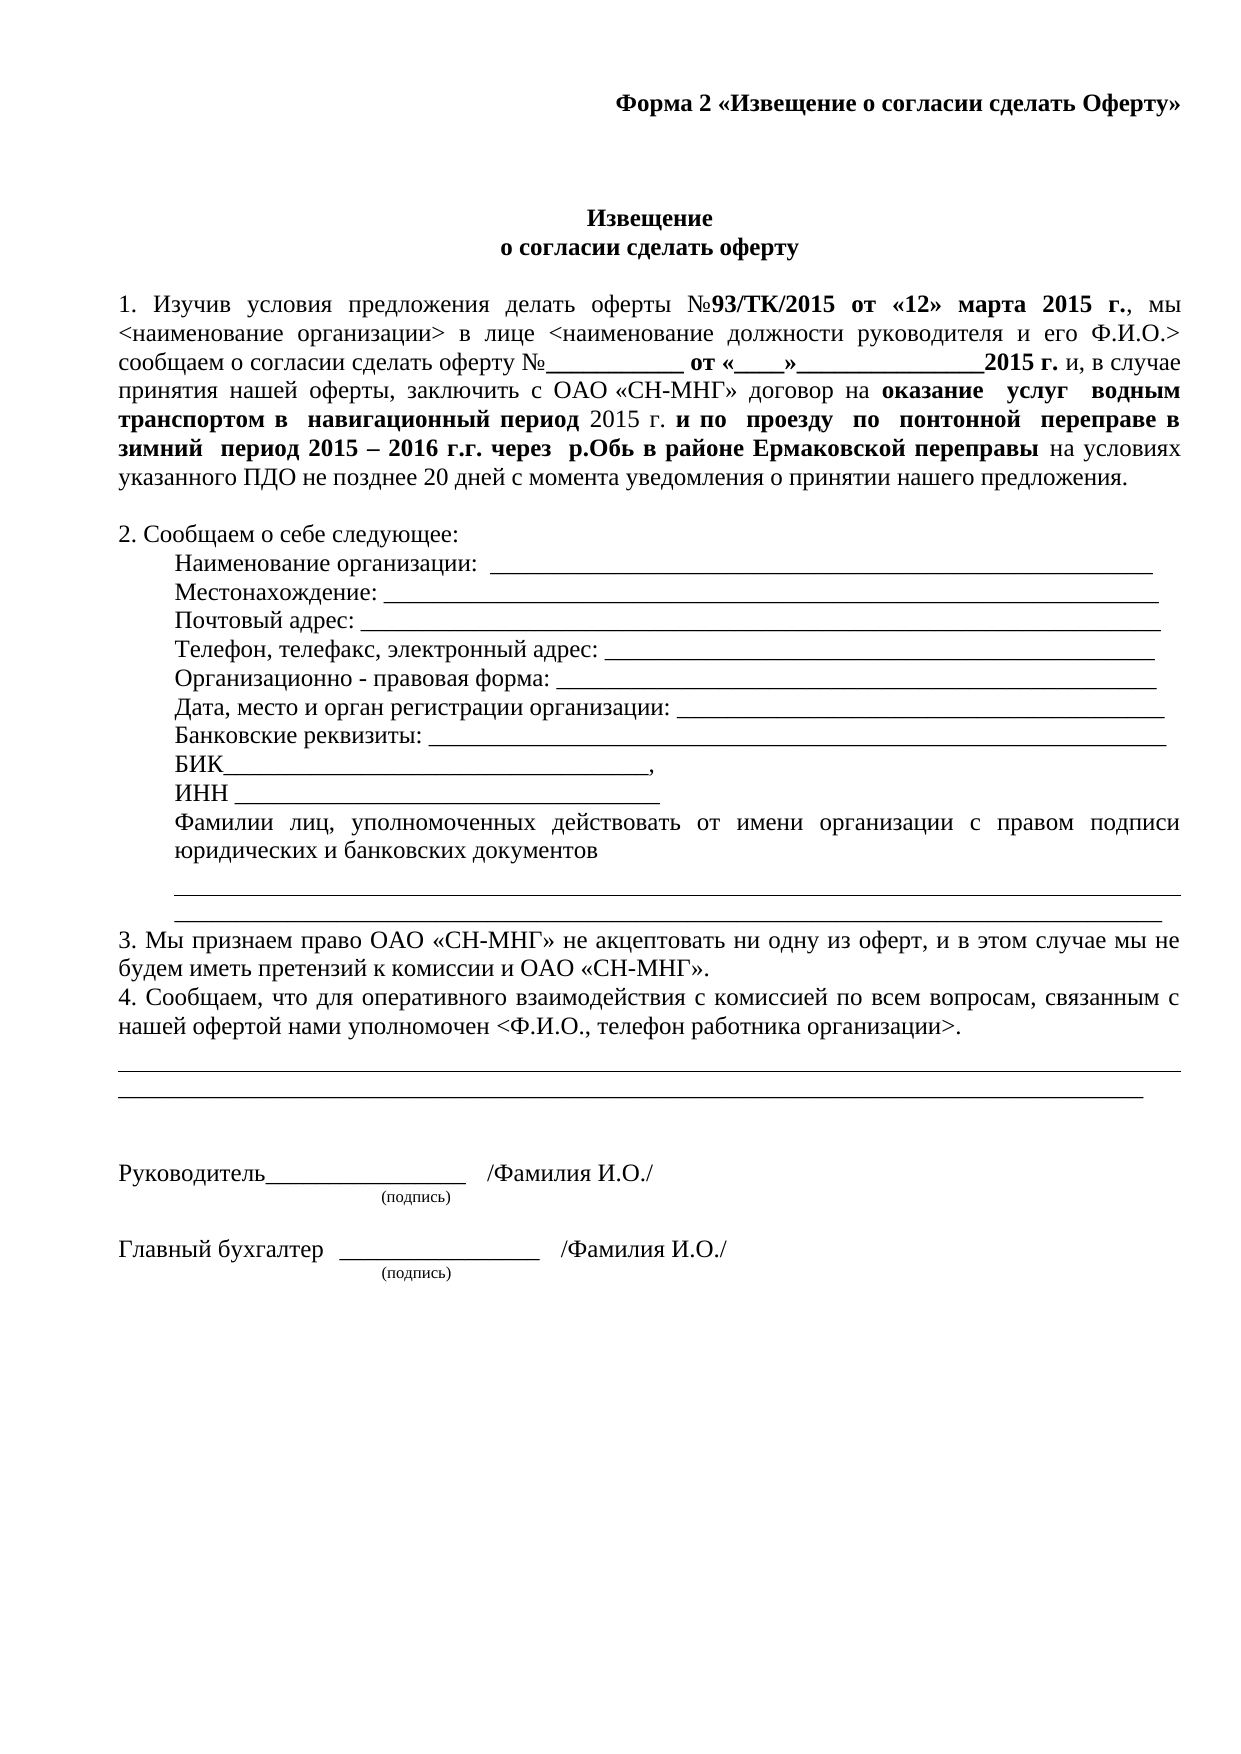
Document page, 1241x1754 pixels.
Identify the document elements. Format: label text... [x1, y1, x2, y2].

text Форма 2 «Извещение о согласии сделать Оферту» [118, 88, 1181, 117]
text Наименование организации: _____________________________________________________ [174, 548, 1181, 577]
text __________________________________________________________________________________ [118, 1072, 1181, 1100]
text (подпись) [118, 1187, 1181, 1206]
text Телефон, телефакс, электронный адрес: ____________________________________________ [174, 634, 1181, 663]
text Дата, место и орган регистрации организации: _______________________________________ [174, 692, 1181, 720]
text (подпись) [266, 1263, 1181, 1282]
text 4. Сообщаем, что для оперативного взаимодействия с комиссией по всем вопросам, связанным с нашей офертой нами уполномочен <Ф.И.О., телефон работника организации>. [118, 982, 1181, 1040]
text Главный бухгалтер ________________ /Фамилия И.О./ [118, 1234, 1181, 1263]
text Организационно - правовая форма: ________________________________________________ [174, 663, 1181, 692]
text Банковские реквизиты: ___________________________________________________________ [174, 720, 1181, 749]
text о согласии сделать оферту [118, 232, 1181, 260]
text 3. Мы признаем право ОАО «СН-МНГ» не акцептовать ни одну из оферт, и в этом случае мы не будем иметь претензий к комиссии и ОАО «СН-МНГ». [118, 925, 1181, 982]
text 2. Сообщаем о себе следующее: [118, 519, 1181, 548]
text БИК__________________________________, [174, 749, 1181, 778]
text Местонахождение: ______________________________________________________________ [174, 577, 1181, 605]
text Почтовый адрес: ________________________________________________________________ [174, 605, 1181, 634]
text Извещение [118, 203, 1181, 232]
text Руководитель ________________ /Фамилия И.О./ [118, 1158, 1181, 1187]
text ИНН __________________________________ [174, 778, 1181, 807]
text 1. Изучив условия предложения делать оферты №93/ТК/2015 от «12» марта 2015 г., мы <наименование организации> в лице <наименование должности руководителя и его Ф.И.О.> сообщаем о согласии сделать оферту №___________ от «____»_______________2015 г. и, в случае принятия нашей оферты, заключить с ОАО «СН-МНГ» договор на оказание услуг водным транспортом в навигационный период 2015 г. и по проезду по понтонной переправе в зимний период 2015 – 2016 г.г. через р.Обь в районе Ермаковской переправы на условиях указанного ПДО не позднее 20 дней с момента уведомления о принятии нашего предложения. [118, 289, 1181, 490]
text Фамилии лиц, уполномоченных действовать от имени организации с правом подписи юридических и банковских документов [174, 807, 1181, 864]
text _______________________________________________________________________________ [174, 896, 1181, 925]
